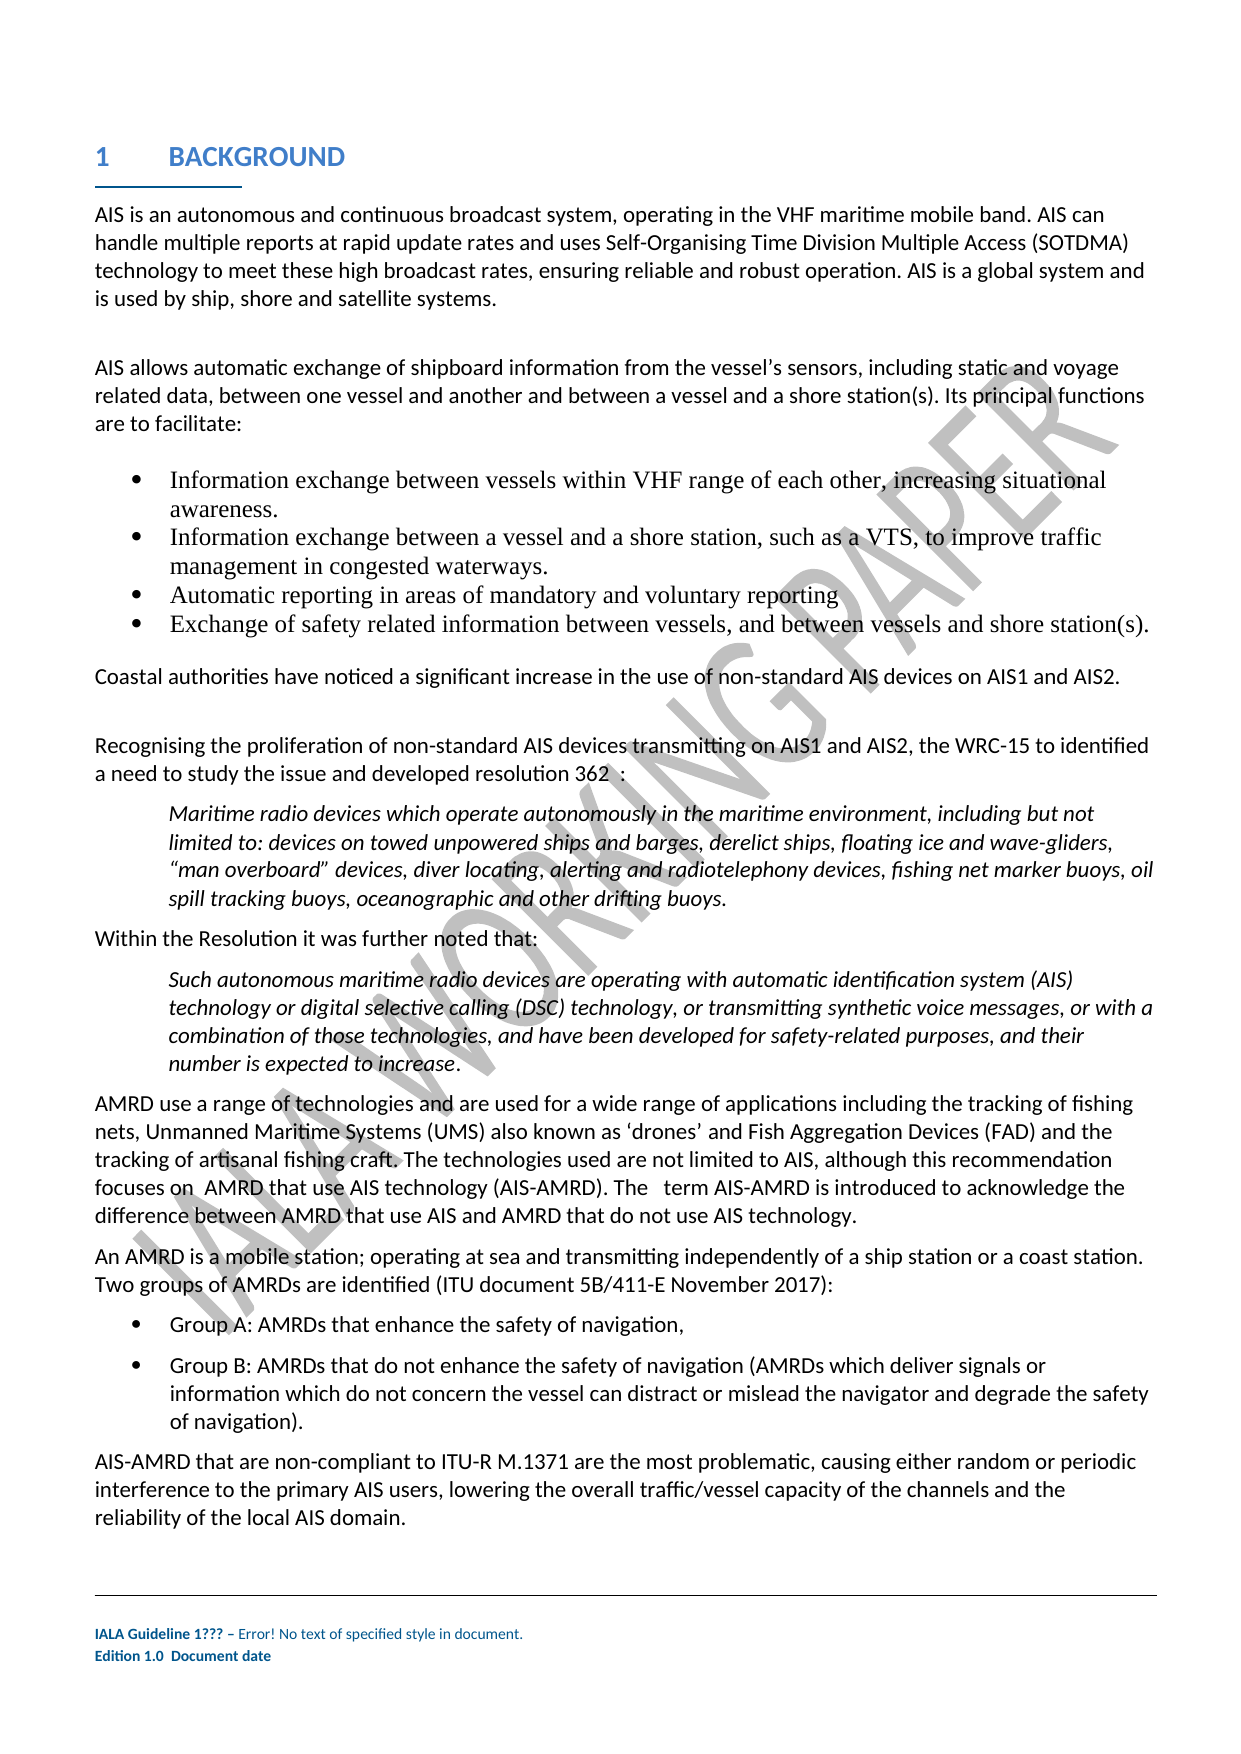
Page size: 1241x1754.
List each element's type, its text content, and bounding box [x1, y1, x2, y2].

list Group B: AMRDs that do not enhance the safety of navigation (AMRDs which deliver signals or information which do not concern the vessel can distract or mislead the navigator and degrade the safety of navigation). [132, 1351, 1157, 1435]
text AIS-AMRD that are non-compliant to ITU-R M.1371 are the most problematic, causing either random or periodic interference to the primary AIS users, lowering the overall traffic/vessel capacity of the channels and the reliability of the local AIS domain. [94, 1447, 1157, 1532]
list Information exchange between a vessel and a shore station, such as a VTS, to improve traffic management in congested waterways. [132, 522, 1157, 580]
subtitle Background [94, 138, 1157, 174]
text AIS allows automatic exchange of shipboard information from the vessel’s sensors, including static and voyage related data, between one vessel and another and between a vessel and a shore station(s). Its principal functions are to facilitate: [94, 353, 1157, 437]
text Recognising the proliferation of non-standard AIS devices transmitting on AIS1 and AIS2, the WRC-15 to identified a need to study the issue and developed resolution 362 : [94, 731, 1157, 787]
text Within the Resolution it was further noted that: [94, 924, 1157, 952]
text An AMRD is a mobile station; operating at sea and transmitting independently of a ship station or a coast station. Two groups of AMRDs are identified (ITU document 5B/411-E November 2017): [94, 1242, 1157, 1298]
list Information exchange between vessels within VHF range of each other, increasing situational awareness. [132, 465, 1157, 522]
text Maritime radio devices which operate autonomously in the maritime environment, including but not limited to: devices on towed unpowered ships and barges, derelict ships, floating ice and wave-gliders, “man overboard” devices, diver locating, alerting and radiotelephony devices, fishing net marker buoys, oil spill tracking buoys, oceanographic and other drifting buoys. [168, 799, 1157, 912]
list Automatic reporting in areas of mandatory and voluntary reporting [132, 580, 1157, 609]
text AIS is an autonomous and continuous broadcast system, operating in the VHF maritime mobile band. AIS can handle multiple reports at rapid update rates and uses Self-Organising Time Division Multiple Access (SOTDMA) technology to meet these high broadcast rates, ensuring reliable and robust operation. AIS is a global system and is used by ship, shore and satellite systems. [94, 200, 1157, 312]
list Group A: AMRDs that enhance the safety of navigation, [132, 1310, 1157, 1338]
text AMRD use a range of technologies and are used for a wide range of applications including the tracking of fishing nets, Unmanned Maritime Systems (UMS) also known as ‘drones’ and Fish Aggregation Devices (FAD) and the tracking of artisanal fishing craft. The technologies used are not limited to AIS, although this recommendation focuses on AMRD that use AIS technology (AIS-AMRD). The term AIS-AMRD is introduced to acknowledge the difference between AMRD that use AIS and AMRD that do not use AIS technology. [94, 1089, 1157, 1229]
text Coastal authorities have noticed a significant increase in the use of non-standard AIS devices on AIS1 and AIS2. [94, 662, 1157, 691]
text Such autonomous maritime radio devices are operating with automatic identification system (AIS) technology or digital selective calling (DSC) technology, or transmitting synthetic voice messages, or with a combination of those technologies, and have been developed for safety-related purposes, and their number is expected to increase. [168, 965, 1157, 1077]
list Exchange of safety related information between vessels, and between vessels and shore station(s). [132, 609, 1157, 637]
